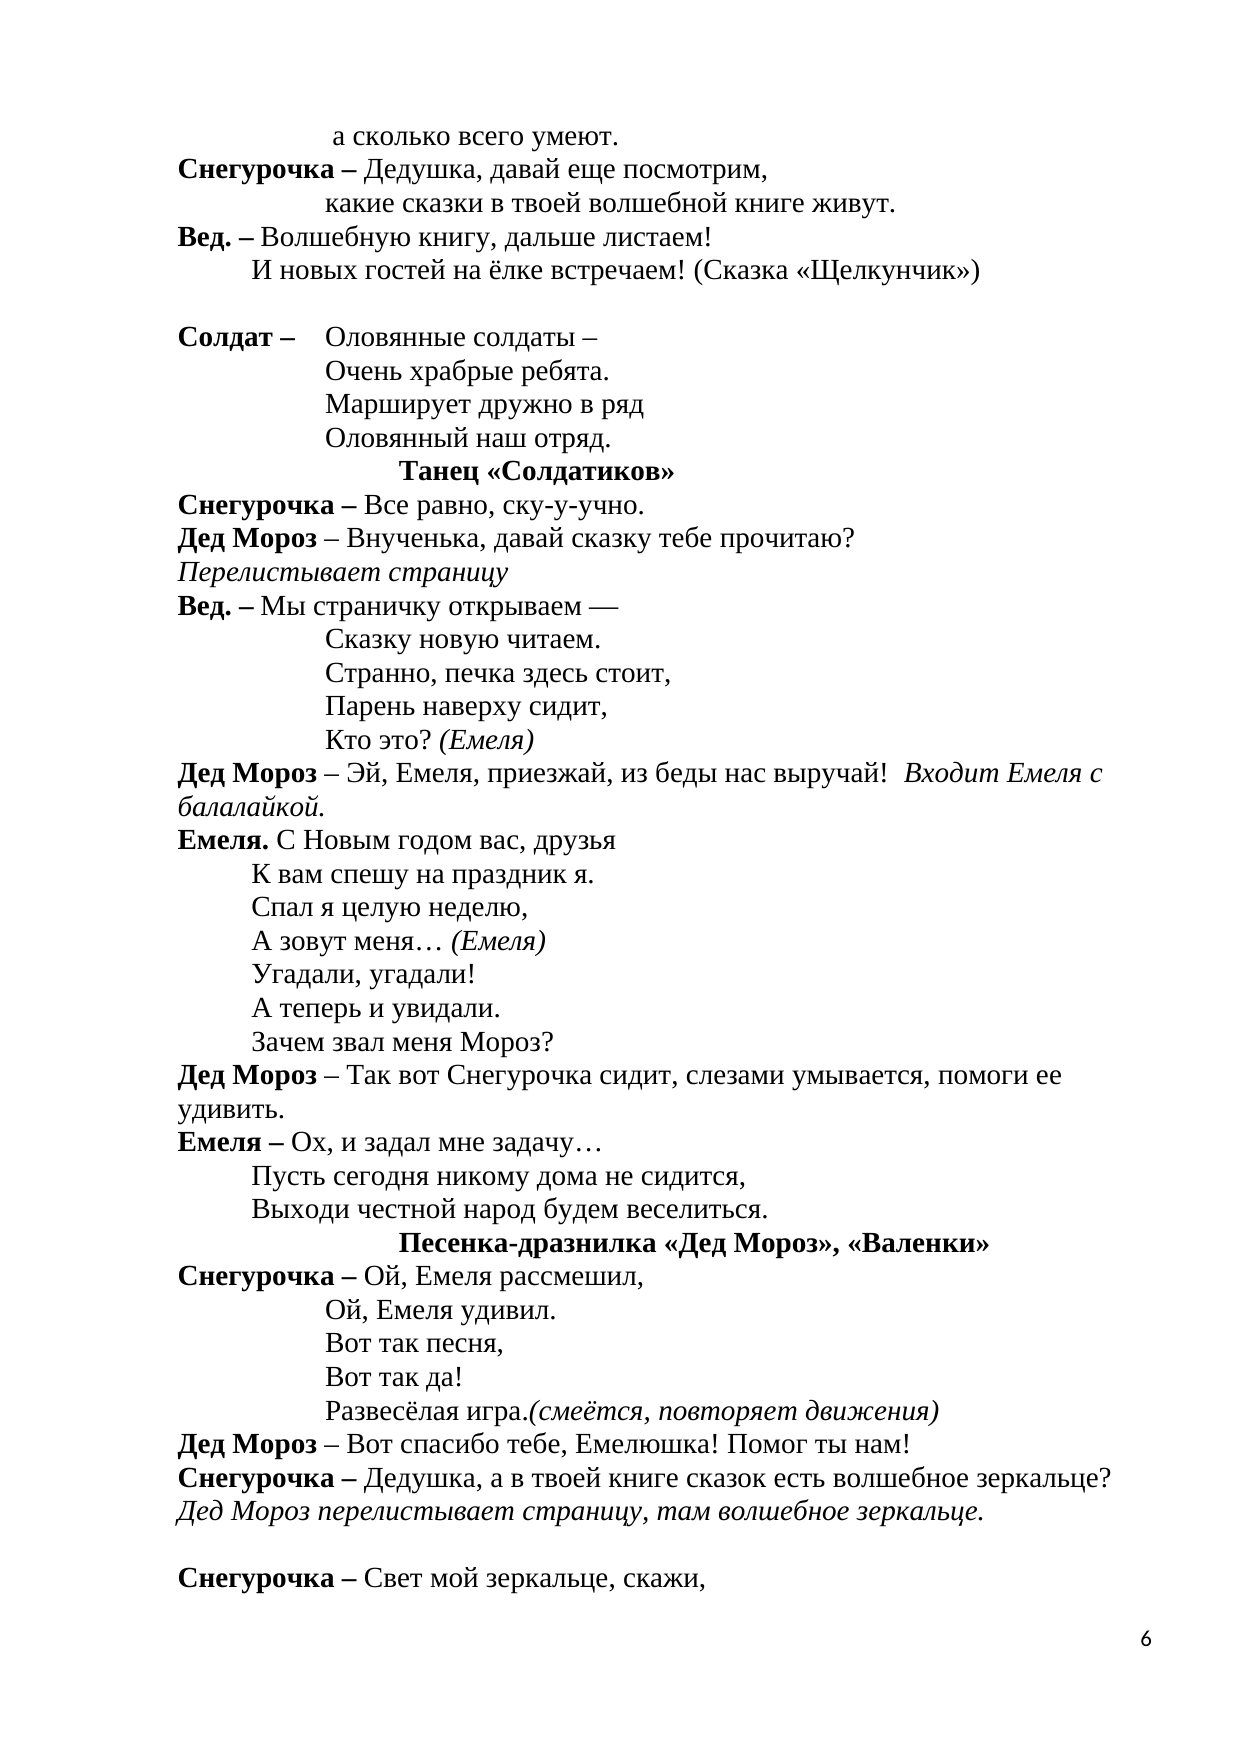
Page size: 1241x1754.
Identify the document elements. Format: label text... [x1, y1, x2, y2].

text Солдат – Оловянные солдаты – [177, 319, 1152, 353]
text Спал я целую неделю, [177, 889, 1152, 923]
text Странно, печка здесь стоит, [251, 655, 1152, 688]
text какие сказки в твоей волшебной книге живут. [251, 185, 1152, 219]
text Ой, Емеля удивил. [177, 1292, 1152, 1326]
text Очень храбрые ребята. [251, 353, 1152, 386]
text Снегурочка – Свет мой зеркальце, скажи, [177, 1560, 1152, 1594]
text Дед Мороз – Внученька, давай сказку тебе прочитаю? [177, 521, 1152, 554]
text Снегурочка – Дедушка, давай еще посмотрим, [177, 152, 1152, 185]
text Развесёлая игра.(смеётся, повторяет движения) [177, 1393, 1152, 1426]
text Емеля – Ох, и задал мне задачу… [177, 1124, 1152, 1158]
text И новых гостей на ёлке встречаем! (Сказка «Щелкунчик») [177, 252, 1152, 286]
text Марширует дружно в ряд [251, 386, 1152, 420]
text А теперь и увидали. [177, 990, 1152, 1024]
text Дед Мороз – Вот спасибо тебе, Емелюшка! Помог ты нам! [177, 1426, 1152, 1460]
text Вед. – Мы страничку открываем — [177, 588, 1152, 621]
text Снегурочка – Ой, Емеля рассмешил, [177, 1258, 1152, 1292]
text Вед. – Волшебную книгу, дальше листаем! [177, 219, 1152, 252]
text Зачем звал меня Мороз? [177, 1024, 1152, 1057]
text Песенка-дразнилка «Дед Мороз», «Валенки» [325, 1225, 1152, 1258]
text Снегурочка – Все равно, ску-у-учно. [177, 487, 1152, 521]
text Дед Мороз – Эй, Емеля, приезжай, из беды нас выручай! Входит Емеля с балалайкой. [177, 755, 1152, 822]
text Дед Мороз – Так вот Снегурочка сидит, слезами умывается, помоги ее удивить. [177, 1057, 1152, 1124]
text А зовут меня… (Емеля) [177, 923, 1152, 957]
text а сколько всего умеют. [251, 118, 1152, 152]
text Дед Мороз перелистывает страницу, там волшебное зеркальце. [177, 1493, 1152, 1527]
text К вам спешу на праздник я. [177, 856, 1152, 889]
text Сказку новую читаем. [251, 621, 1152, 655]
text Парень наверху сидит, [251, 688, 1152, 722]
text Снегурочка – Дедушка, а в твоей книге сказок есть волшебное зеркальце? [177, 1460, 1152, 1493]
text Пусть сегодня никому дома не сидится, [177, 1158, 1152, 1191]
text Угадали, угадали! [177, 957, 1152, 990]
text Перелистывает страницу [177, 554, 1152, 588]
text Вот так да! [177, 1359, 1152, 1393]
text Кто это? (Емеля) [251, 722, 1152, 755]
text Выходи честной народ будем веселиться. [251, 1191, 1152, 1225]
text Вот так песня, [177, 1326, 1152, 1359]
text Танец «Солдатиков» [325, 453, 1152, 487]
text Емеля. С Новым годом вас, друзья [177, 822, 1152, 856]
text Оловянный наш отряд. [251, 420, 1152, 453]
